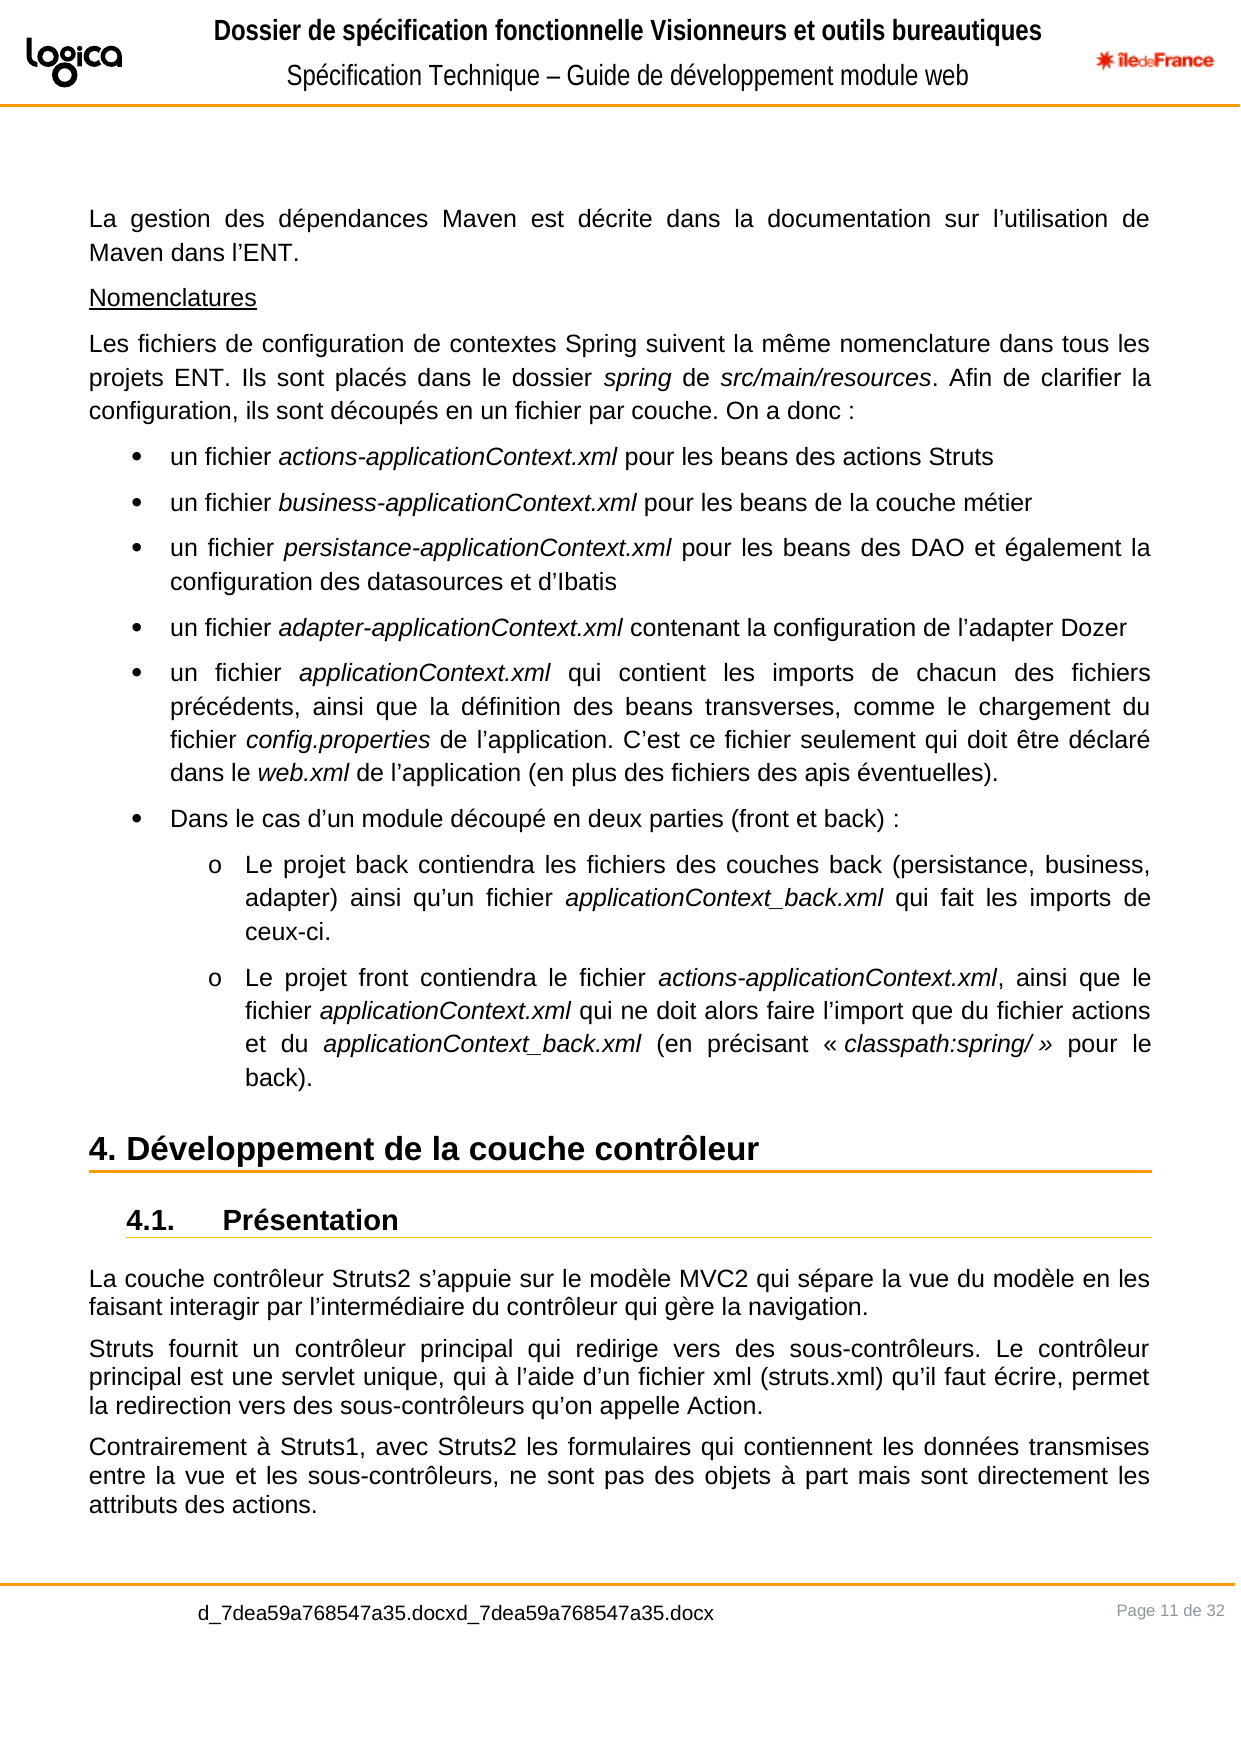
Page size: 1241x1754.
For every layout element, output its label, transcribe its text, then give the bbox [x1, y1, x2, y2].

subtitle Développement de la couche contrôleur [89, 1130, 1152, 1170]
text La gestion des dépendances Maven est décrite dans la documentation sur l’utilisation de Maven dans l’ENT. [89, 201, 1152, 268]
text Struts fournit un contrôleur principal qui redirige vers des sous-contrôleurs. Le contrôleur principal est une servlet unique, qui à l’aide d’un fichier xml (struts.xml) qu’il faut écrire, permet la redirection vers des sous-contrôleurs qu’on appelle Action. [89, 1333, 1152, 1420]
text Les fichiers de configuration de contextes Spring suivent la même nomenclature dans tous les projets ENT. Ils sont placés dans le dossier spring de src/main/resources. Afin de clarifier la configuration, ils sont découpés en un fichier par couche. On a donc : [89, 326, 1152, 426]
picture [1087, 40, 1224, 80]
text Nomenclatures [89, 280, 1152, 313]
list Dans le cas d’un module découpé en deux parties (front et back) : [132, 801, 1152, 834]
list un fichier actions-applicationContext.xml pour les beans des actions Struts [132, 438, 1152, 472]
text Contrairement à Struts1, avec Struts2 les formulaires qui contiennent les données transmises entre la vue et les sous-contrôleurs, ne sont pas des objets à part mais sont directement les attributs des actions. [89, 1432, 1152, 1518]
list Le projet back contiendra les fichiers des couches back (persistance, business, adapter) ainsi qu’un fichier applicationContext_back.xml qui fait les imports de ceux-ci. [207, 847, 1152, 947]
list un fichier adapter-applicationContext.xml contenant la configuration de l’adapter Dozer [132, 609, 1152, 643]
list un fichier business-applicationContext.xml pour les beans de la couche métier [132, 484, 1152, 518]
subtitle Présentation [126, 1210, 1152, 1237]
list un fichier applicationContext.xml qui contient les imports de chacun des fichiers précédents, ainsi que la définition des beans transverses, comme le chargement du fichier config.properties de l’application. C’est ce fichier seulement qui doit être déclaré dans le web.xml de l’application (en plus des fichiers des apis éventuelles). [132, 655, 1152, 788]
list un fichier persistance-applicationContext.xml pour les beans des DAO et également la configuration des datasources et d’Ibatis [132, 530, 1152, 597]
list Le projet front contiendra le fichier actions-applicationContext.xml, ainsi que le fichier applicationContext.xml qui ne doit alors faire l’import que du fichier actions et du applicationContext_back.xml (en précisant « classpath:spring/ » pour le back). [207, 959, 1152, 1093]
text La couche contrôleur Struts2 s’appuie sur le modèle MVC2 qui sépare la vue du modèle en les faisant interagir par l’intermédiaire du contrôleur qui gère la navigation. [89, 1263, 1152, 1321]
